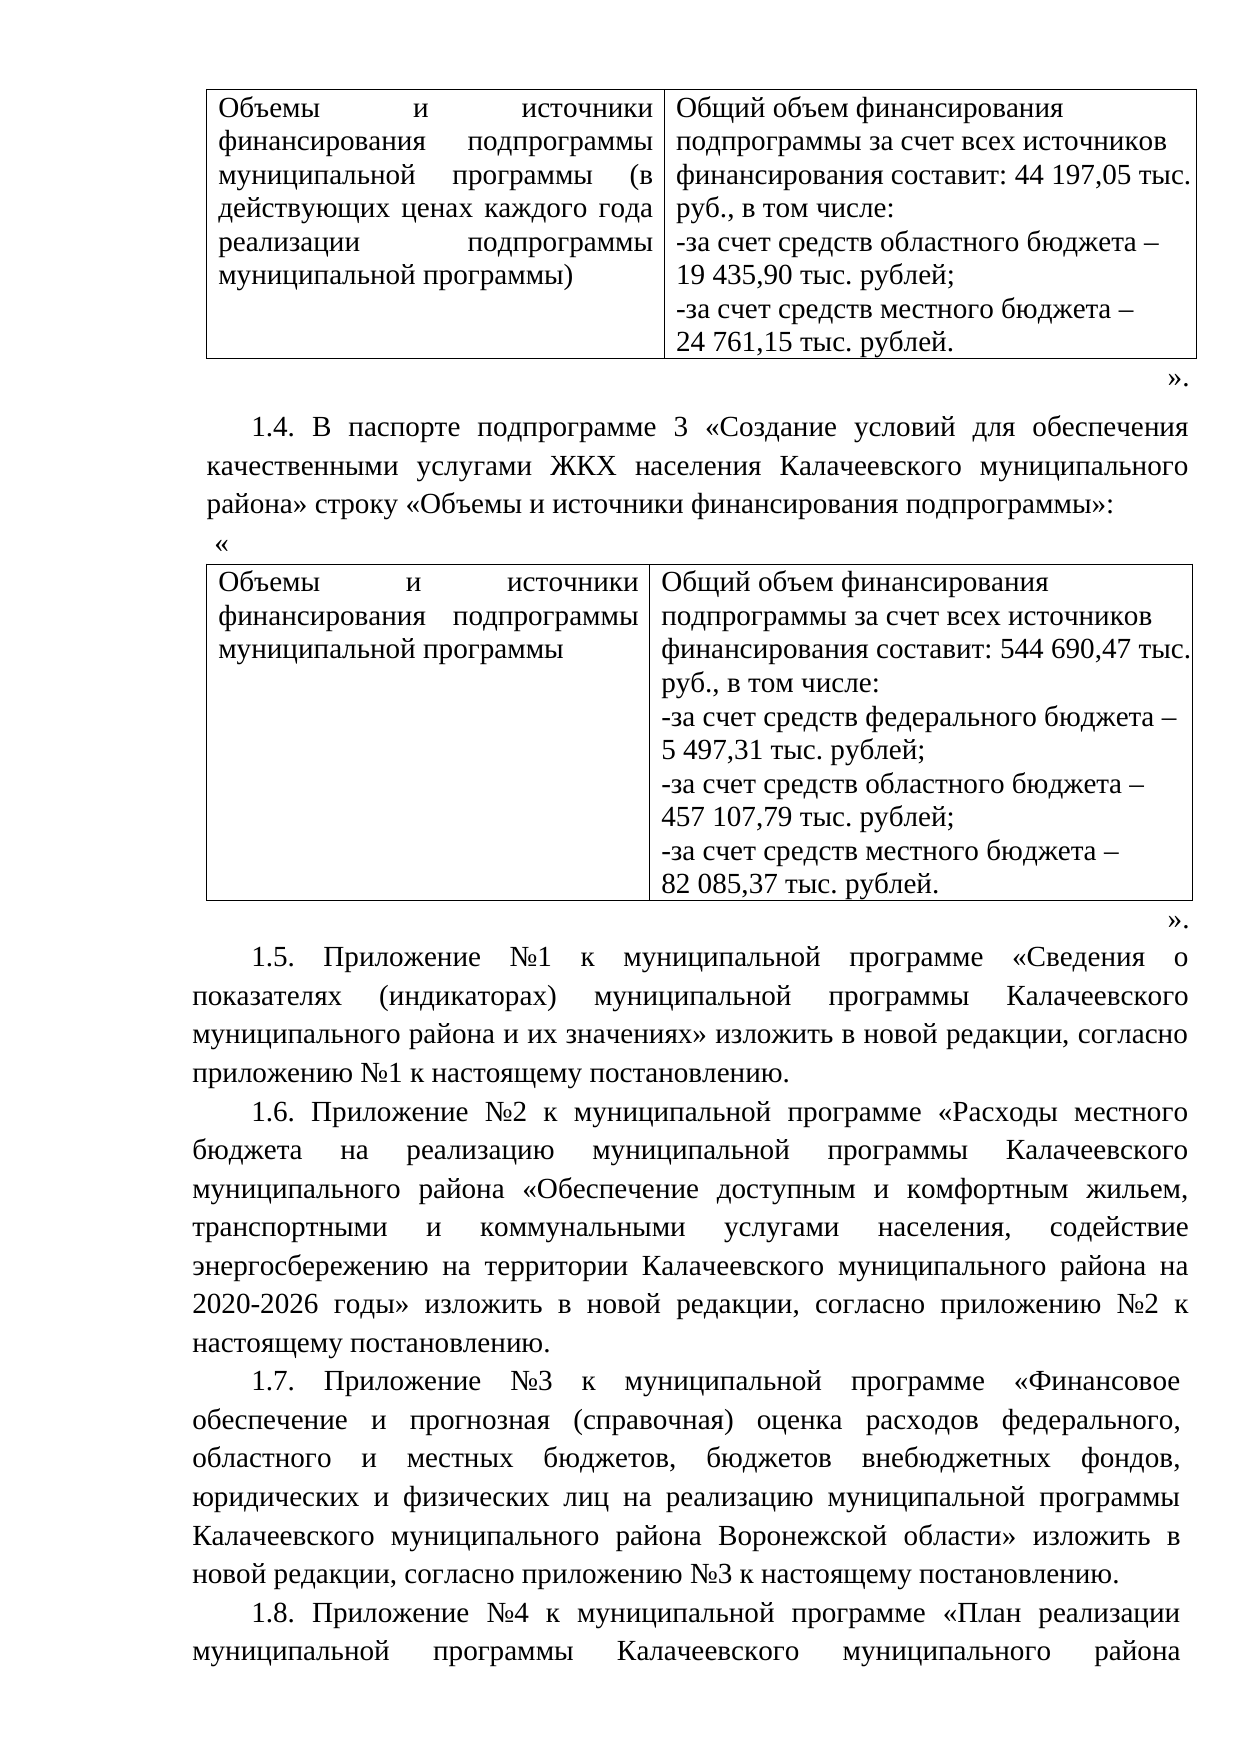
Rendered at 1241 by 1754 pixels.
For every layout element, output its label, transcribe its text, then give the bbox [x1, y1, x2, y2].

text 1.5. Приложение №1 к муниципальной программе «Сведения о показателях (индикаторах) муниципальной программы Калачеевского муниципального района и их значениях» изложить в новой редакции, согласно приложению №1 к настоящему постановлению. [192, 939, 1189, 1089]
table_header Общий объем финансирования подпрограммы за счет всех источников финансирования составит: 544 690,47 тыс. руб., в том числе: -за счет средств федерального бюджета – 5 497,31 тыс. рублей; -за счет средств областного бюджета – 457 107,79 тыс. рублей; -за счет средств местного бюджета – 82 085,37 тыс. рублей. [650, 565, 1192, 900]
text 1.4. В паспорте подпрограмме 3 «Создание условий для обеспечения качественными услугами ЖКХ населения Калачеевского муниципального района» строку «Объемы и источники финансирования подпрограммы»: [206, 409, 1189, 520]
text « [207, 525, 1189, 558]
table_header Общий объем финансирования подпрограммы за счет всех источников финансирования составит: 44 197,05 тыс. руб., в том числе: -за счет средств областного бюджета – 19 435,90 тыс. рублей; -за счет средств местного бюджета – 24 761,15 тыс. рублей. [665, 90, 1196, 358]
text 1.6. Приложение №2 к муниципальной программе «Расходы местного бюджета на реализацию муниципальной программы Калачеевского муниципального района «Обеспечение доступным и комфортным жильем, транспортными и коммунальными услугами населения, содействие энергосбережению на территории Калачеевского муниципального района на 2020-2026 годы» изложить в новой редакции, согласно приложению №2 к настоящему постановлению. [192, 1094, 1189, 1358]
list 1.7. Приложение №3 к муниципальной программе «Финансовое обеспечение и прогнозная (справочная) оценка расходов федерального, областного и местных бюджетов, бюджетов внебюджетных фондов, юридических и физических лиц на реализацию муниципальной программы Калачеевского муниципального района Воронежской области» изложить в новой редакции, согласно приложению №3 к настоящему постановлению. [192, 1363, 1181, 1590]
text ». [207, 359, 1189, 393]
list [192, 1595, 1181, 1667]
table_header Объемы и источники финансирования подпрограммы муниципальной программы [207, 565, 649, 900]
text ». [207, 901, 1189, 934]
